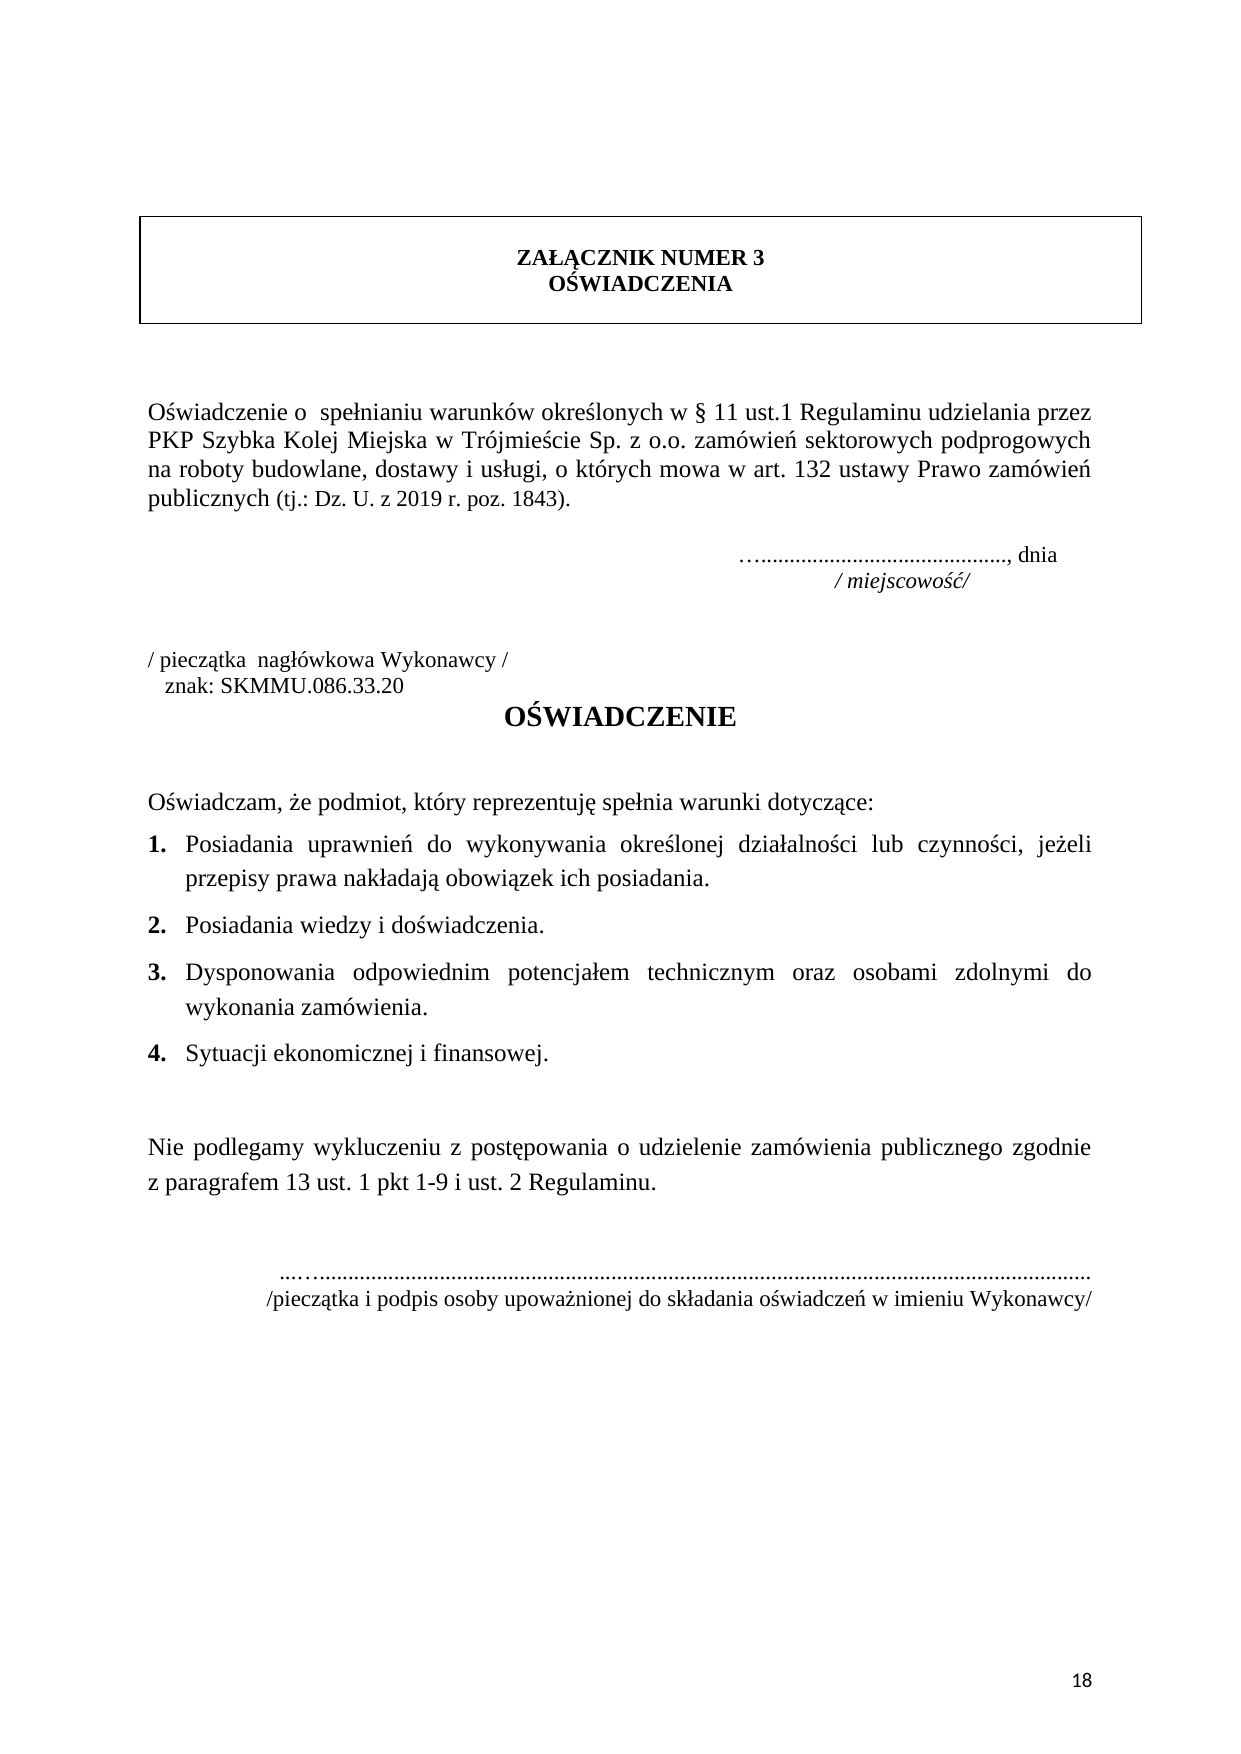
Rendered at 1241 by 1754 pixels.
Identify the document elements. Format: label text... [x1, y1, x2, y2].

list Posiadania wiedzy i doświadczenia. [148, 910, 1092, 939]
text / miejscowość/ [148, 567, 1092, 593]
text / pieczątka nagłówkowa Wykonawcy / [148, 646, 1092, 672]
list Posiadania uprawnień do wykonywania określonej działalności lub czynności, jeżeli przepisy prawa nakładają obowiązek ich posiadania. [148, 829, 1092, 892]
text Oświadczam, że podmiot, który reprezentuję spełnia warunki dotyczące: [148, 787, 1092, 816]
text Oświadczenie o spełnianiu warunków określonych w § 11 ust.1 Regulaminu udzielania przez PKP Szybka Kolej Miejska w Trójmieście Sp. z o.o. zamówień sektorowych podprogowych na roboty budowlane, dostawy i usługi, o których mowa w art. 132 ustawy Prawo zamówień publicznych (tj.: Dz. U. z 2019 r. poz. 1843). [148, 397, 1092, 512]
table_header ZAŁĄCZNIK NUMER 3 OŚWIADCZENIA [141, 217, 1141, 323]
list Sytuacji ekonomicznej i finansowej. [148, 1038, 1092, 1067]
text /pieczątka i podpis osoby upoważnionej do składania oświadczeń w imieniu Wykonawcy/ [148, 1284, 1092, 1311]
list Dysponowania odpowiednim potencjałem technicznym oraz osobami zdolnymi do wykonania zamówienia. [148, 957, 1092, 1020]
text Nie podlegamy wykluczeniu z postępowania o udzielenie zamówienia publicznego zgodnie z paragrafem 13 ust. 1 pkt 1-9 i ust. 2 Regulaminu. [148, 1132, 1092, 1196]
text …..........................................., dnia [148, 541, 1092, 567]
text OŚWIADCZENIE [148, 699, 1092, 732]
text ...…....................................................................................................................................... [148, 1258, 1092, 1284]
text znak: SKMMU.086.33.20 [148, 672, 1092, 699]
